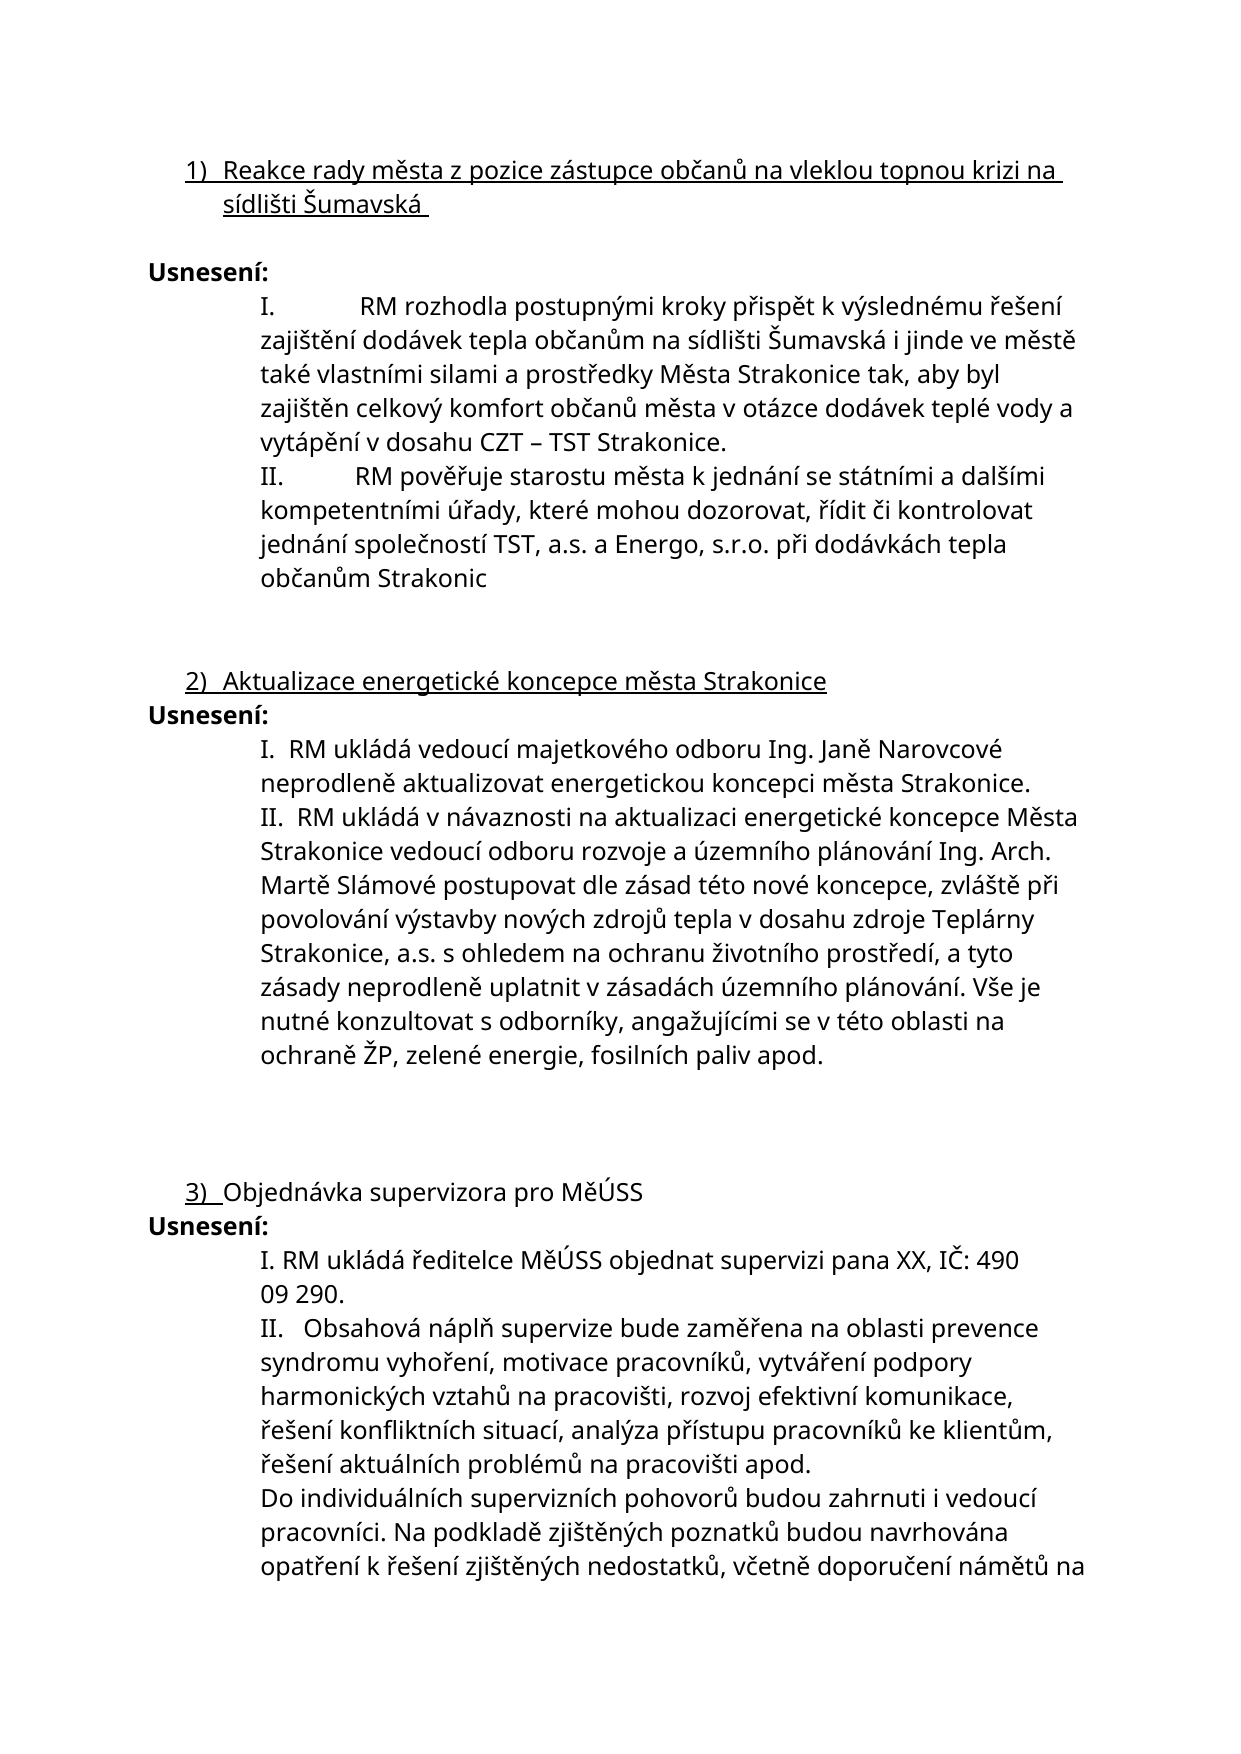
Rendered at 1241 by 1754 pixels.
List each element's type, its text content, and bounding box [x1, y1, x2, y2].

list Objednávka supervizora pro MěÚSS [185, 1174, 1093, 1208]
text Usnesení: [148, 1208, 1093, 1242]
list Reakce rady města z pozice zástupce občanů na vleklou topnou krizi na sídlišti Šumavská [185, 152, 1093, 220]
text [260, 1481, 1093, 1583]
text I. RM ukládá vedoucí majetkového odboru Ing. Janě Narovcové neprodleně aktualizovat energetickou koncepci města Strakonice. [260, 731, 1093, 799]
list Aktualizace energetické koncepce města Strakonice [185, 663, 1093, 697]
text I. RM rozhodla postupnými kroky přispět k výslednému řešení zajištění dodávek tepla občanům na sídlišti Šumavská i jinde ve městě také vlastními silami a prostředky Města Strakonice tak, aby byl zajištěn celkový komfort občanů města v otázce dodávek teplé vody a vytápění v dosahu CZT – TST Strakonice. [260, 288, 1093, 459]
text II. Obsahová náplň supervize bude zaměřena na oblasti prevence syndromu vyhoření, motivace pracovníků, vytváření podpory harmonických vztahů na pracovišti, rozvoj efektivní komunikace, řešení konfliktních situací, analýza přístupu pracovníků ke klientům, řešení aktuálních problémů na pracovišti apod. [260, 1310, 1093, 1481]
text Usnesení: [148, 697, 1093, 731]
text I. RM ukládá ředitelce MěÚSS objednat supervizi pana XX, IČ: 490 09 290. [260, 1242, 1093, 1310]
text II. RM ukládá v návaznosti na aktualizaci energetické koncepce Města Strakonice vedoucí odboru rozvoje a územního plánování Ing. Arch. Martě Slámové postupovat dle zásad této nové koncepce, zvláště při povolování výstavby nových zdrojů tepla v dosahu zdroje Teplárny Strakonice, a.s. s ohledem na ochranu životního prostředí, a tyto zásady neprodleně uplatnit v zásadách územního plánování. Vše je nutné konzultovat s odborníky, angažujícími se v této oblasti na ochraně ŽP, zelené energie, fosilních paliv apod. [260, 799, 1093, 1072]
text II. RM pověřuje starostu města k jednání se státními a dalšími kompetentními úřady, které mohou dozorovat, řídit či kontrolovat jednání společností TST, a.s. a Energo, s.r.o. při dodávkách tepla občanům Strakonic [260, 459, 1093, 595]
text Usnesení: [148, 254, 1093, 288]
